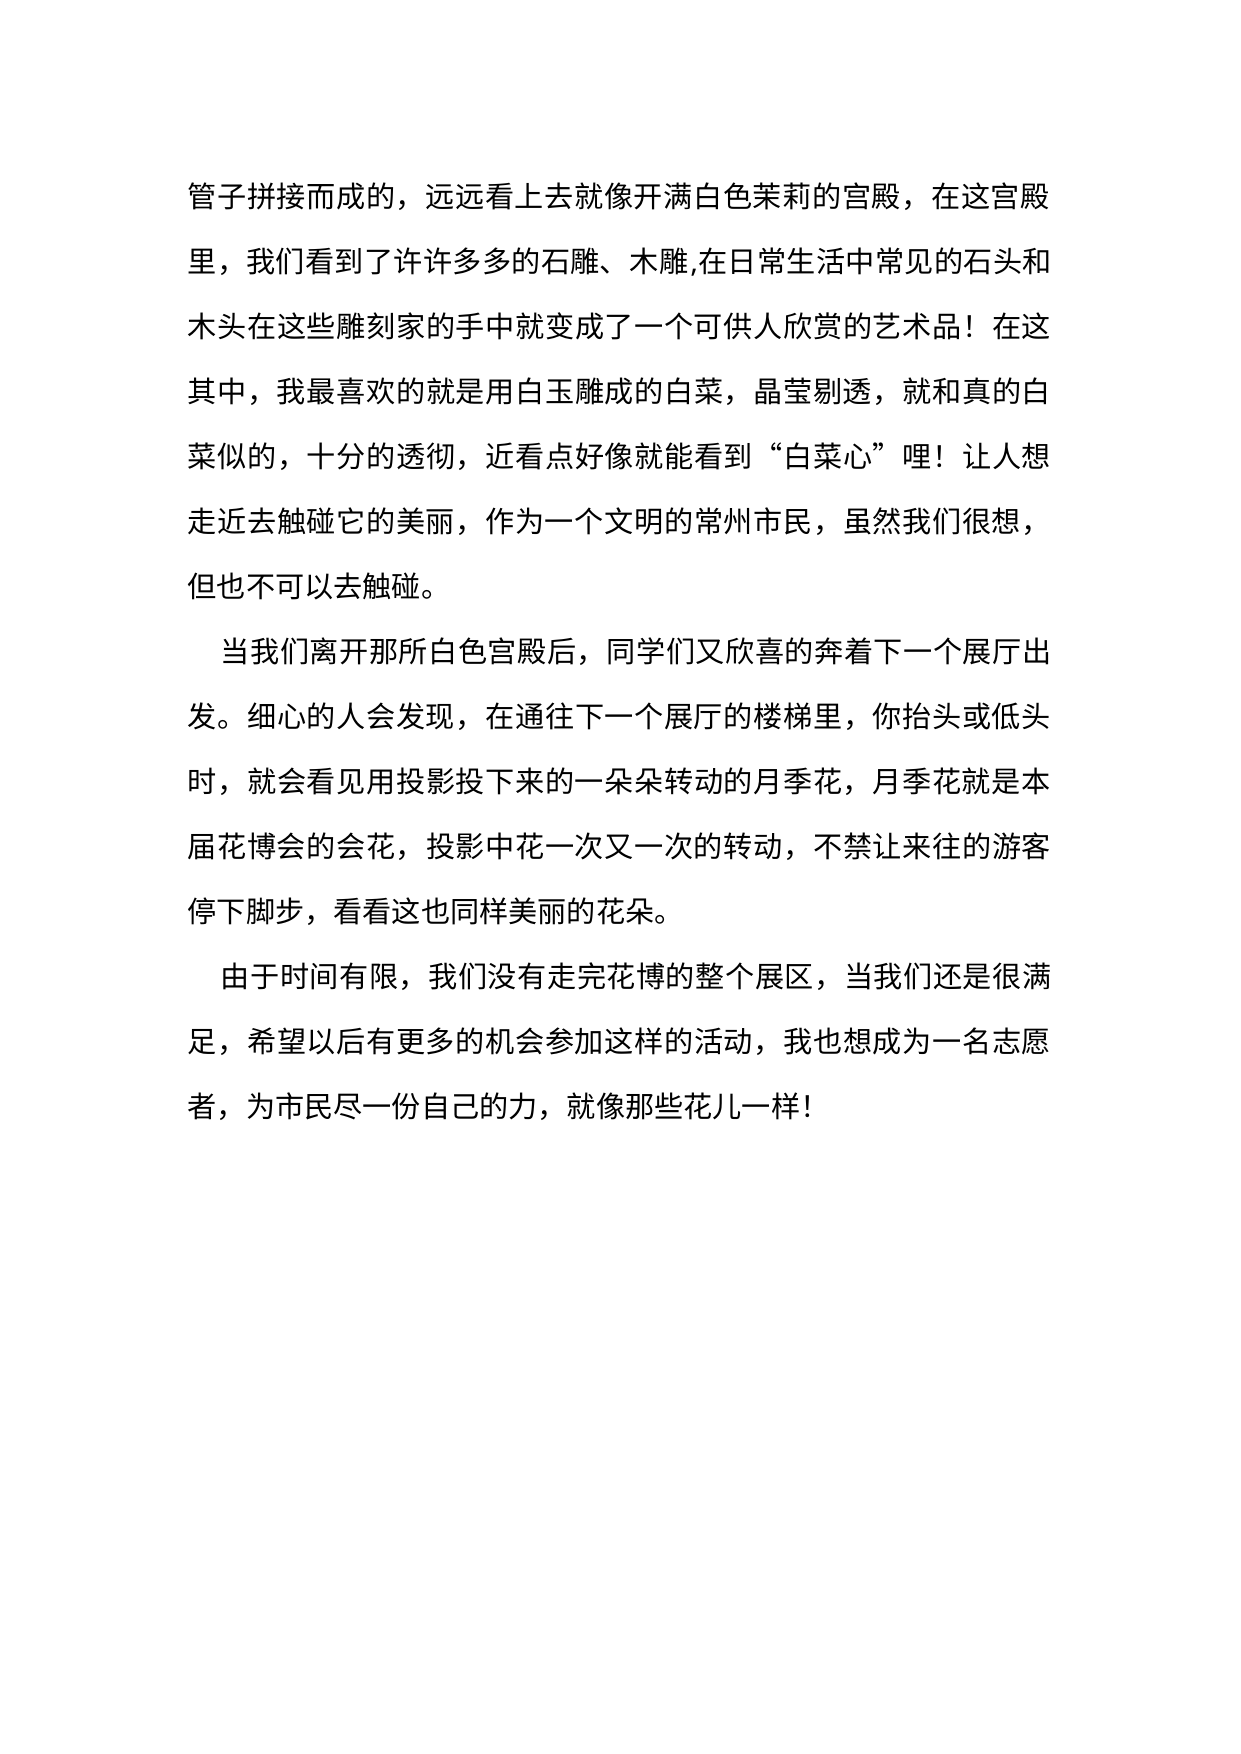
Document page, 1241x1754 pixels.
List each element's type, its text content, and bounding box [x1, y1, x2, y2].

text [187, 162, 1053, 617]
text 由于时间有限，我们没有走完花博的整个展区，当我们还是很满足，希望以后有更多的机会参加这样的活动，我也想成为一名志愿者，为市民尽一份自己的力，就像那些花儿一样！ [187, 942, 1053, 1137]
text 当我们离开那所白色宫殿后，同学们又欣喜的奔着下一个展厅出发。细心的人会发现，在通往下一个展厅的楼梯里，你抬头或低头时，就会看见用投影投下来的一朵朵转动的月季花，月季花就是本届花博会的会花，投影中花一次又一次的转动，不禁让来往的游客停下脚步，看看这也同样美丽的花朵。 [187, 617, 1053, 942]
